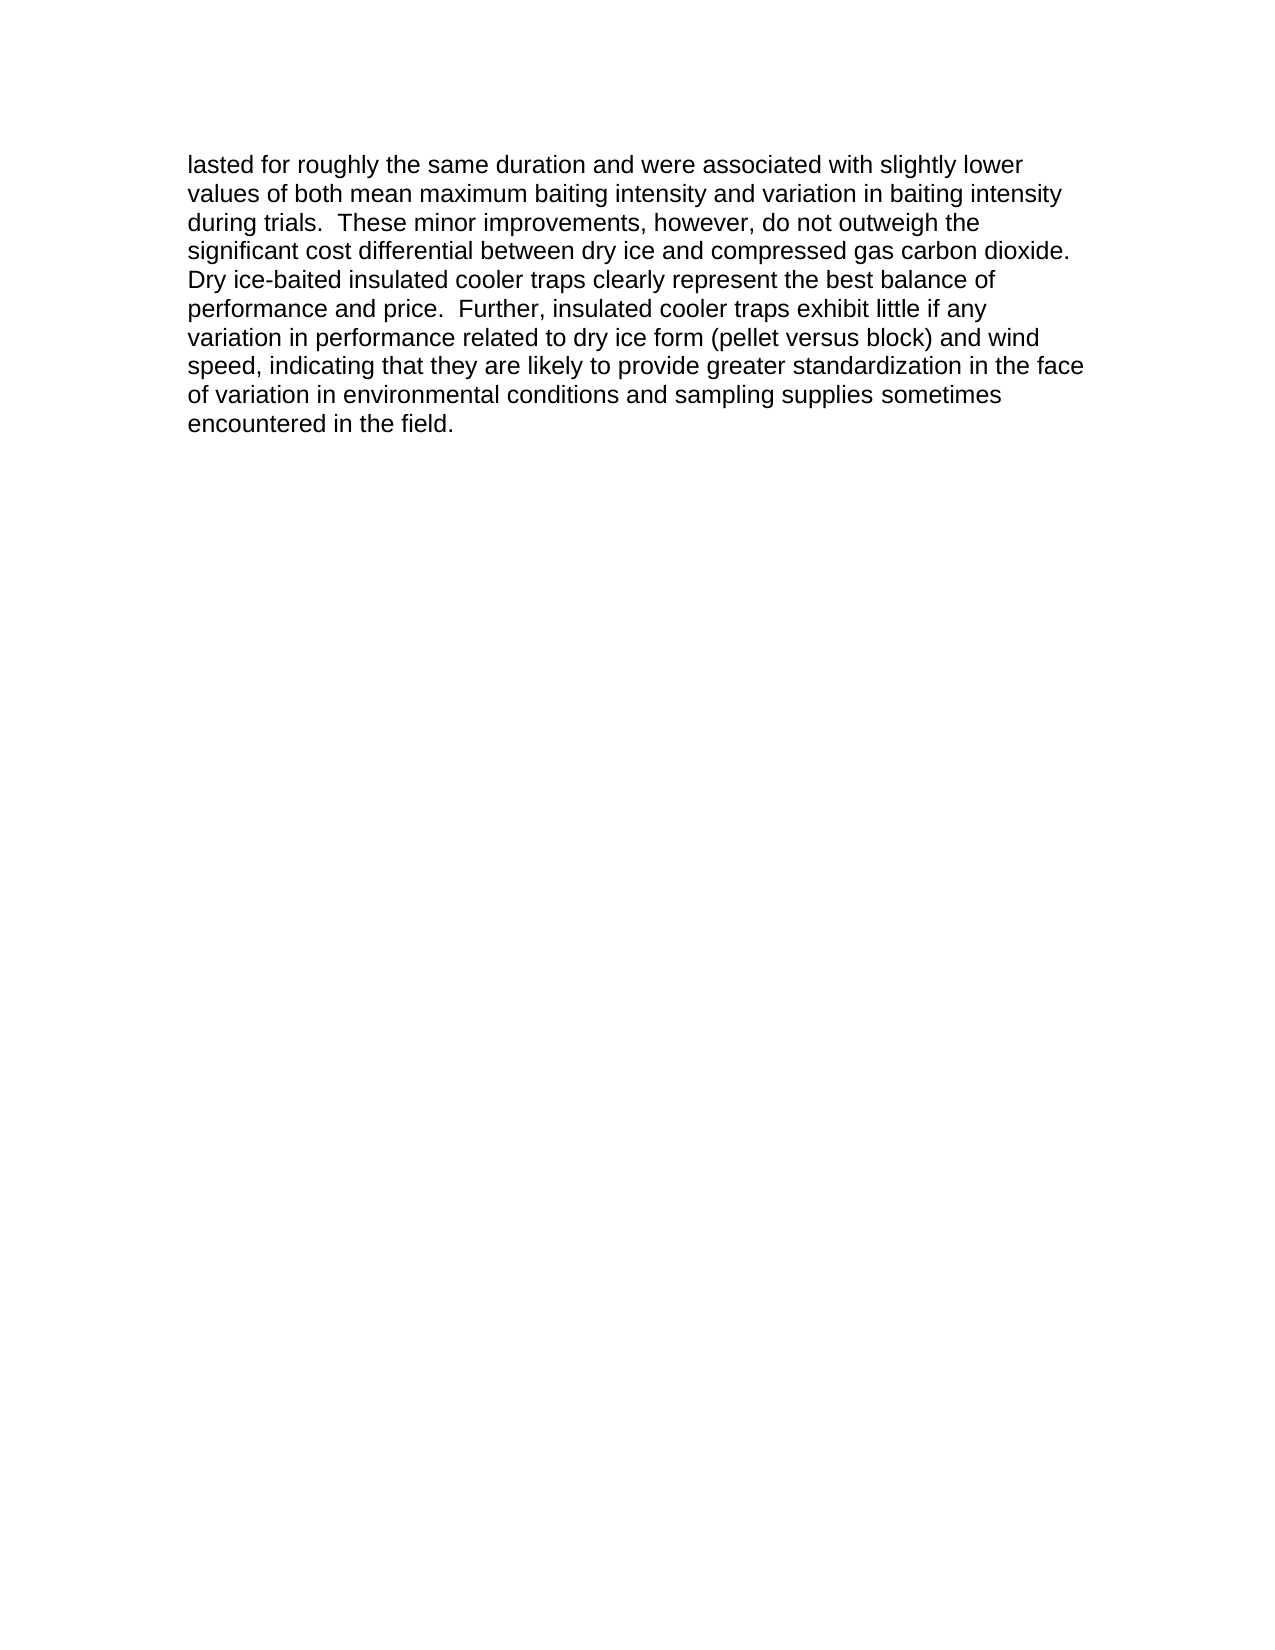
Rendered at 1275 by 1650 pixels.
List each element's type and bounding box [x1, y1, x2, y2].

text [187, 150, 1087, 437]
